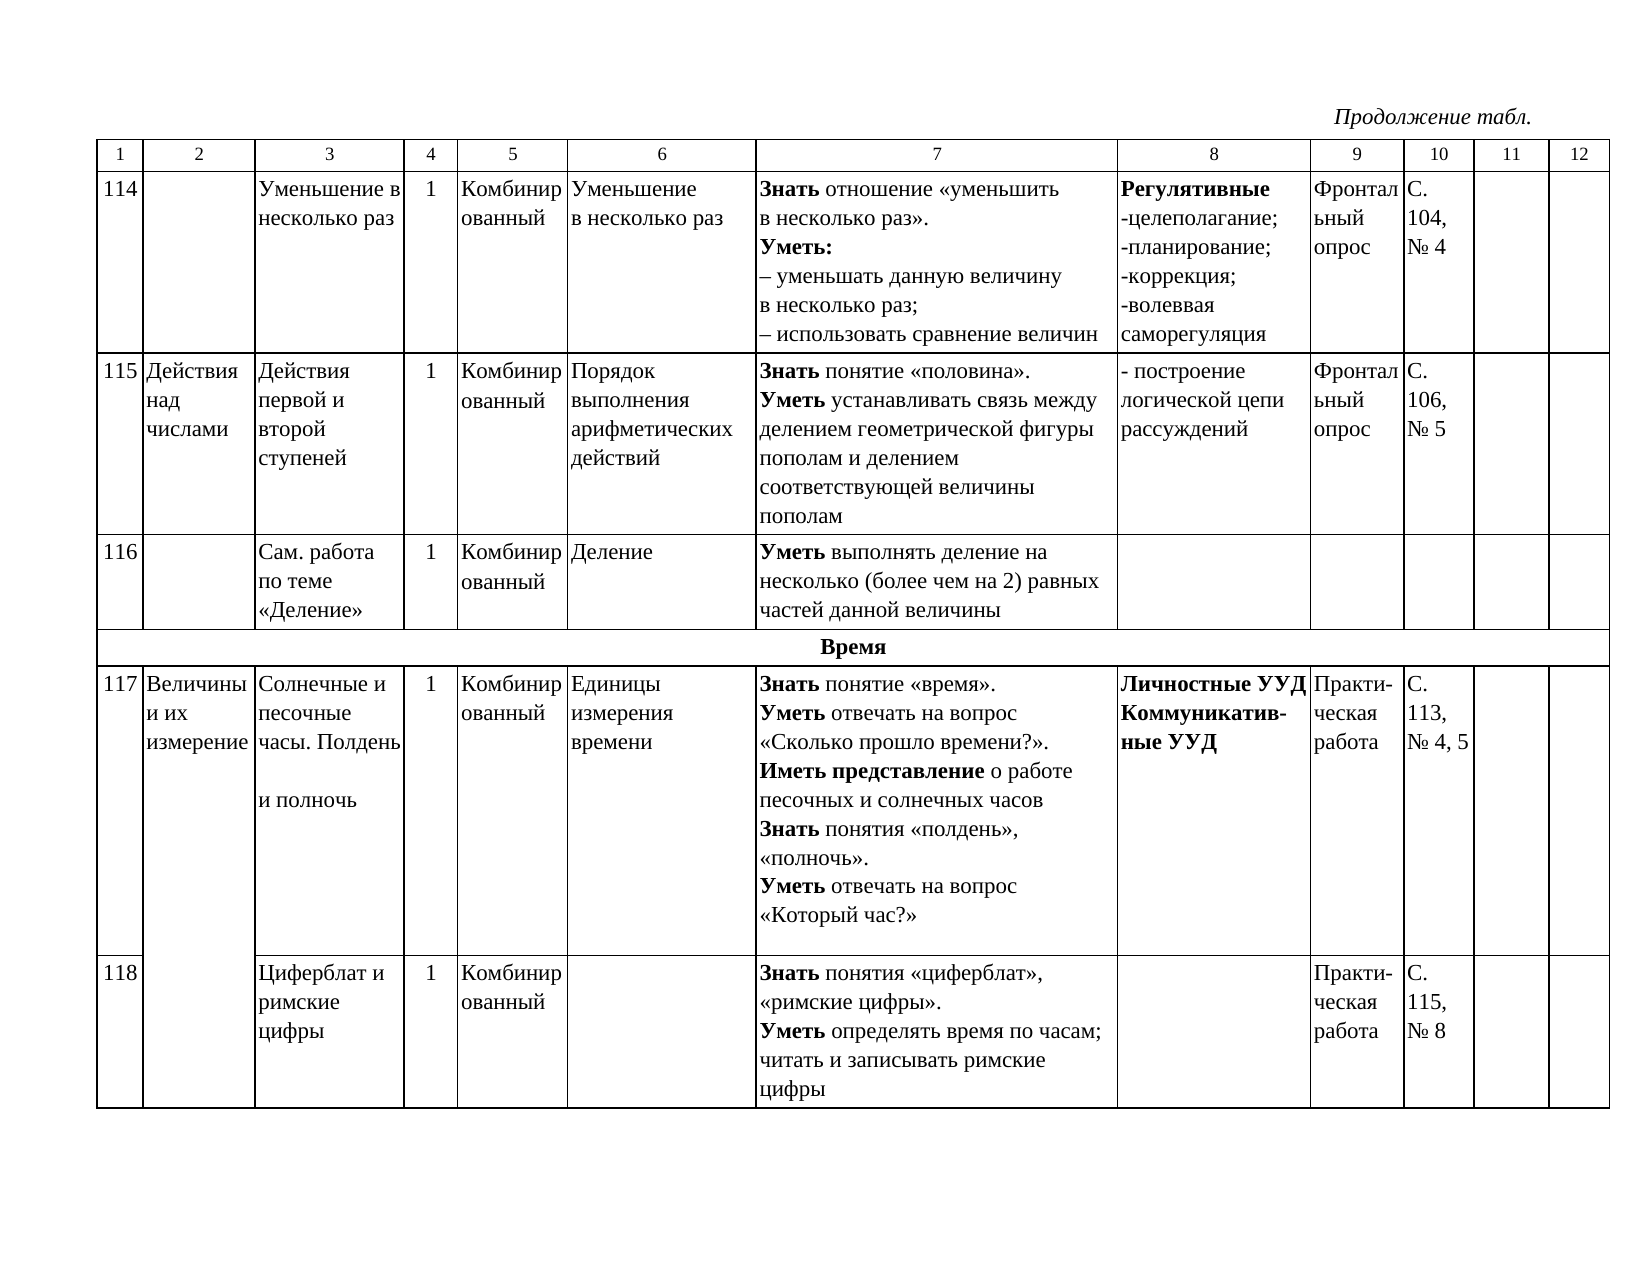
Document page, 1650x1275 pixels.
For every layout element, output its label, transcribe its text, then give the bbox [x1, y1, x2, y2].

table_cell [1475, 354, 1548, 534]
table_cell [1475, 667, 1548, 954]
table_cell Комбинированный [458, 667, 567, 954]
table_cell [568, 956, 755, 1107]
table_cell 116 [98, 535, 142, 628]
table_cell [1475, 956, 1548, 1107]
table_cell [144, 535, 254, 628]
table_header 3 [256, 140, 403, 171]
table_cell Комбинированный [458, 535, 567, 628]
table_cell Деление [568, 535, 755, 628]
table_cell Практи-ческая работа [1311, 667, 1403, 954]
table_cell 115 [98, 354, 142, 534]
table_cell Действия над числами [144, 354, 254, 534]
table_cell [1550, 535, 1609, 628]
table_cell Уменьшение в несколько раз [568, 172, 755, 352]
table_cell С. 106, № 5 [1405, 354, 1473, 534]
table_cell 1 [405, 956, 457, 1107]
table_cell 118 [98, 956, 142, 1107]
table_cell С. 115, № 8 [1405, 956, 1473, 1107]
table_cell Сам. работа по теме «Деление» [256, 535, 403, 628]
table_cell [144, 172, 254, 352]
table_cell [1118, 956, 1310, 1107]
table_cell Уменьшение в несколько раз [256, 172, 403, 352]
table_cell Комбинированный [458, 956, 567, 1107]
table_header 6 [568, 140, 755, 171]
table_cell Практи-ческая работа [1311, 956, 1403, 1107]
table_cell 1 [405, 535, 457, 628]
table_header 10 [1405, 140, 1473, 171]
table_cell Знать понятие «время». Уметь отвечать на вопрос «Сколько прошло времени?». Иметь представление о работе песочных и солнечных часов Знать понятия «полдень», «полночь». Уметь отвечать на вопрос «Который час?» [757, 667, 1117, 954]
table_cell Уметь выполнять деление на несколько (более чем на 2) равных частей данной величины [757, 535, 1117, 628]
table_cell Фронтальный опрос [1311, 354, 1403, 534]
table_cell Солнечные и песочные часы. Полдень и полночь [256, 667, 403, 954]
table_header 8 [1118, 140, 1310, 171]
table_cell Регулятивные -целеполагание; -планирование; -коррекция; -волеввая саморегуляция [1118, 172, 1310, 352]
table_cell 117 [98, 667, 142, 954]
table_cell [1550, 172, 1609, 352]
table_cell [1475, 535, 1548, 628]
table_cell С. 104, № 4 [1405, 172, 1473, 352]
table_cell 1 [405, 667, 457, 954]
table_cell [1550, 667, 1609, 954]
table_header 4 [405, 140, 457, 171]
table_cell 1 [405, 172, 457, 352]
table_cell - построение логической цепи рассуждений [1118, 354, 1310, 534]
table_header 11 [1475, 140, 1548, 171]
table_header 12 [1550, 140, 1609, 171]
table_header 2 [144, 140, 254, 171]
table_header 5 [458, 140, 567, 171]
table_cell [1118, 535, 1310, 628]
table_cell Знать отношение «уменьшить в несколько раз». Уметь: – уменьшать данную величину в несколько раз; – использовать сравнение величин [757, 172, 1117, 352]
table_header 1 [98, 140, 142, 171]
table_cell Знать понятия «циферблат», «римские цифры». Уметь определять время по часам; читать и записывать римские цифры [757, 956, 1117, 1107]
table_cell 1 [405, 354, 457, 534]
table_header 9 [1311, 140, 1403, 171]
table_cell Комбинированный [458, 172, 567, 352]
table_cell Знать понятие «половина». Уметь устанавливать связь между делением геометрической фигуры пополам и делением соответствующей величины пополам [757, 354, 1117, 534]
table_cell Время [98, 630, 1609, 665]
table_cell Циферблат и римские цифры [256, 956, 403, 1107]
table_cell С. 113, № 4, 5 [1405, 667, 1473, 954]
table_cell Действия первой и второй ступеней [256, 354, 403, 534]
table_cell [1405, 535, 1473, 628]
table_cell 114 [98, 172, 142, 352]
table_cell [1550, 354, 1609, 534]
text Продолжение табл. [29, 103, 1532, 130]
table_cell Личностные УУД Коммуникатив- ные УУД [1118, 667, 1310, 954]
table_cell Величины и их измерение [144, 667, 254, 1107]
table_cell [1311, 535, 1403, 628]
table_header 7 [757, 140, 1117, 171]
table_cell [1550, 956, 1609, 1107]
table_cell [1475, 172, 1548, 352]
table_cell Порядок выполнения арифметических действий [568, 354, 755, 534]
table_cell Единицы измерения времени [568, 667, 755, 954]
table_cell Комбинированный [458, 354, 567, 534]
table_cell Фронтальный опрос [1311, 172, 1403, 352]
